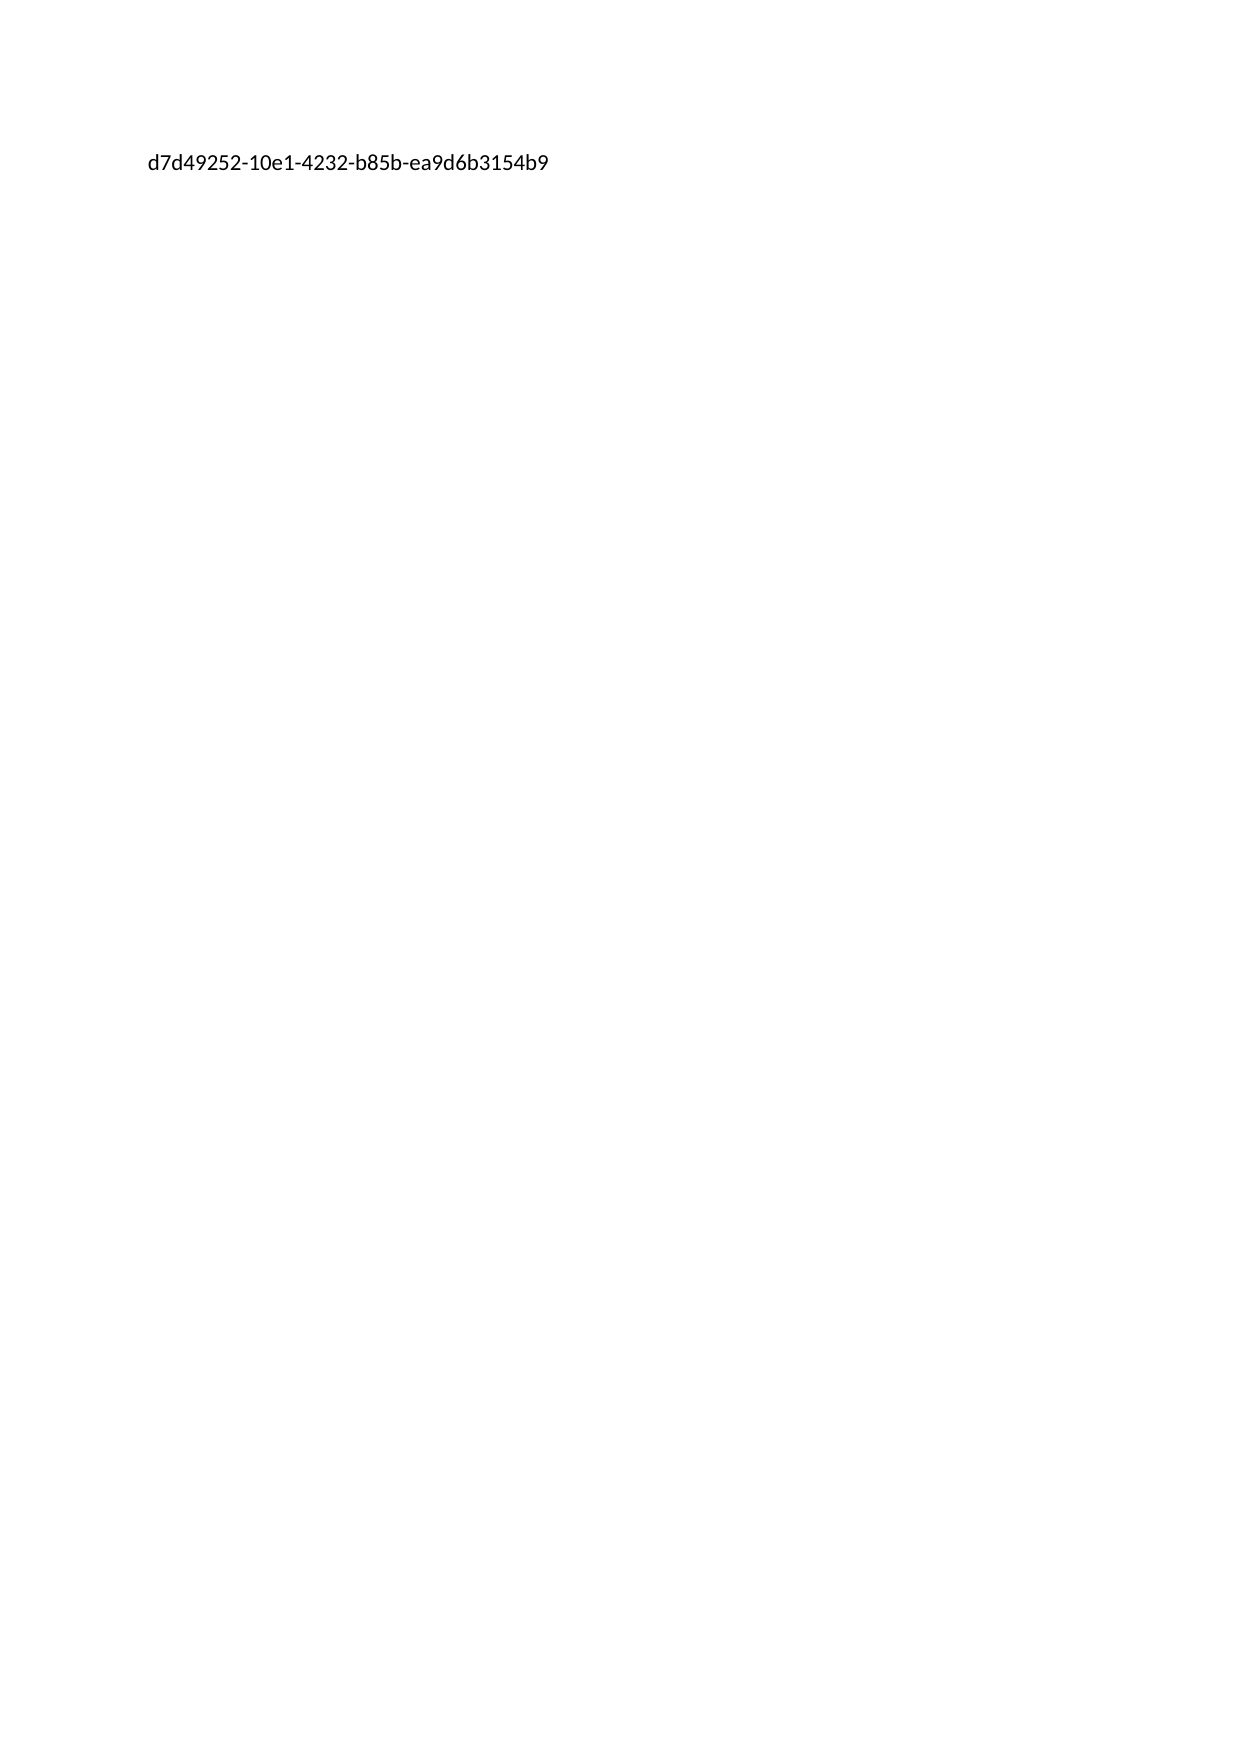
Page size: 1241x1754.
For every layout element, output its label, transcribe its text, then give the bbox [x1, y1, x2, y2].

text d7d49252-10e1-4232-b85b-ea9d6b3154b9 [148, 148, 1093, 176]
